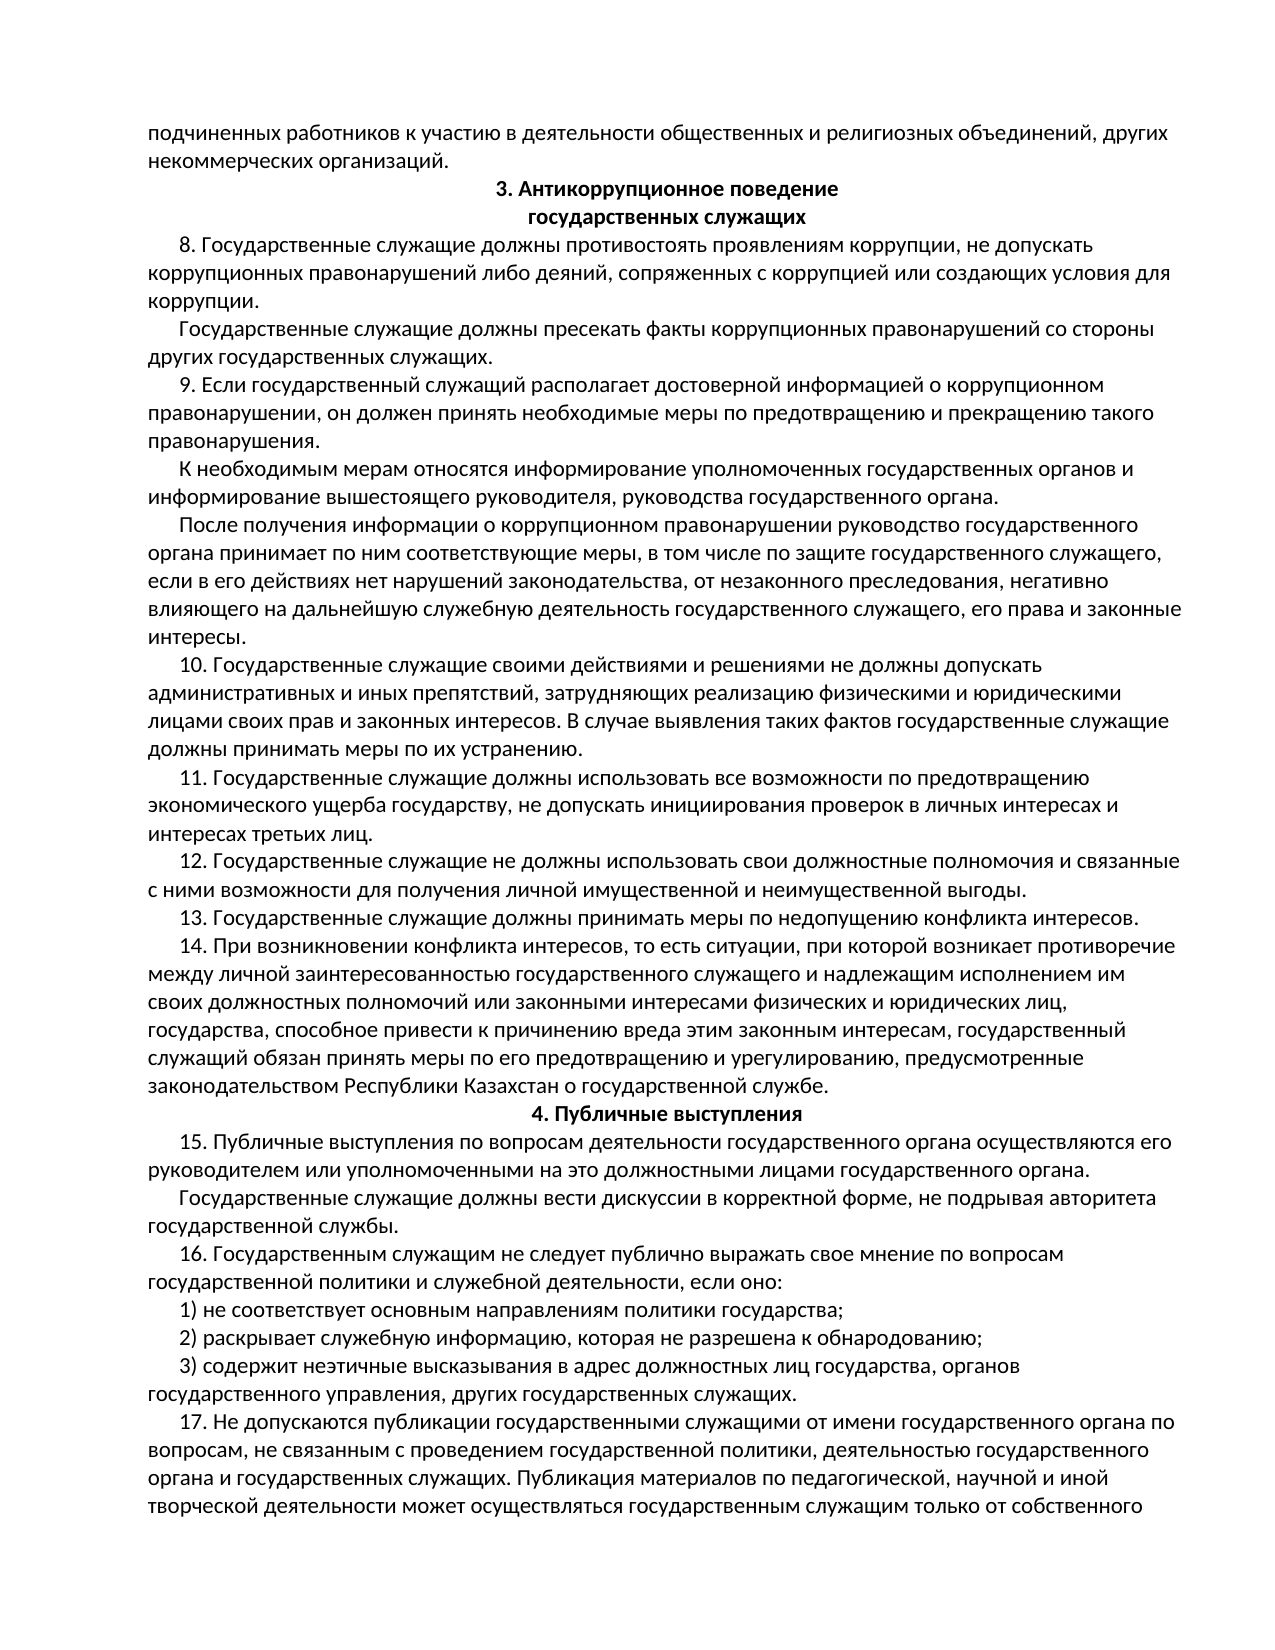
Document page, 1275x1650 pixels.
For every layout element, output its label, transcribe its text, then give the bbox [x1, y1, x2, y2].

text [148, 1127, 1186, 1519]
text 4. Публичные выступления [148, 1099, 1186, 1127]
text 3. Антикоррупционное поведение государственных служащих [148, 174, 1186, 230]
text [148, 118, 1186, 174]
text 8. Государственные служащие должны противостоять проявлениям коррупции, не допускать коррупционных правонарушений либо деяний, сопряженных с коррупцией или создающих условия для коррупции. Государственные служащие должны пресекать факты коррупционных правонарушений со стороны других государственных служащих. 9. Если государственный служащий располагает достоверной информацией о коррупционном правонарушении, он должен принять необходимые меры по предотвращению и прекращению такого правонарушения. К необходимым мерам относятся информирование уполномоченных государственных органов и информирование вышестоящего руководителя, руководства государственного органа. После получения информации о коррупционном правонарушении руководство государственного органа принимает по ним соответствующие меры, в том числе по защите государственного служащего, если в его действиях нет нарушений законодательства, от незаконного преследования, негативно влияющего на дальнейшую служебную деятельность государственного служащего, его права и законные интересы. 10. Государственные служащие своими действиями и решениями не должны допускать административных и иных препятствий, затрудняющих реализацию физическими и юридическими лицами своих прав и законных интересов. В случае выявления таких фактов государственные служащие должны принимать меры по их устранению. 11. Государственные служащие должны использовать все возможности по предотвращению экономического ущерба государству, не допускать инициирования проверок в личных интересах и интересах третьих лиц. 12. Государственные служащие не должны использовать свои должностные полномочия и связанные с ними возможности для получения личной имущественной и неимущественной выгоды. 13. Государственные служащие должны принимать меры по недопущению конфликта интересов. 14. При возникновении конфликта интересов, то есть ситуации, при которой возникает противоречие между личной заинтересованностью государственного служащего и надлежащим исполнением им своих должностных полномочий или законными интересами физических и юридических лиц, государства, способное привести к причинению вреда этим законным интересам, государственный служащий обязан принять меры по его предотвращению и урегулированию, предусмотренные законодательством Республики Казахстан о государственной службе. [148, 230, 1186, 1099]
